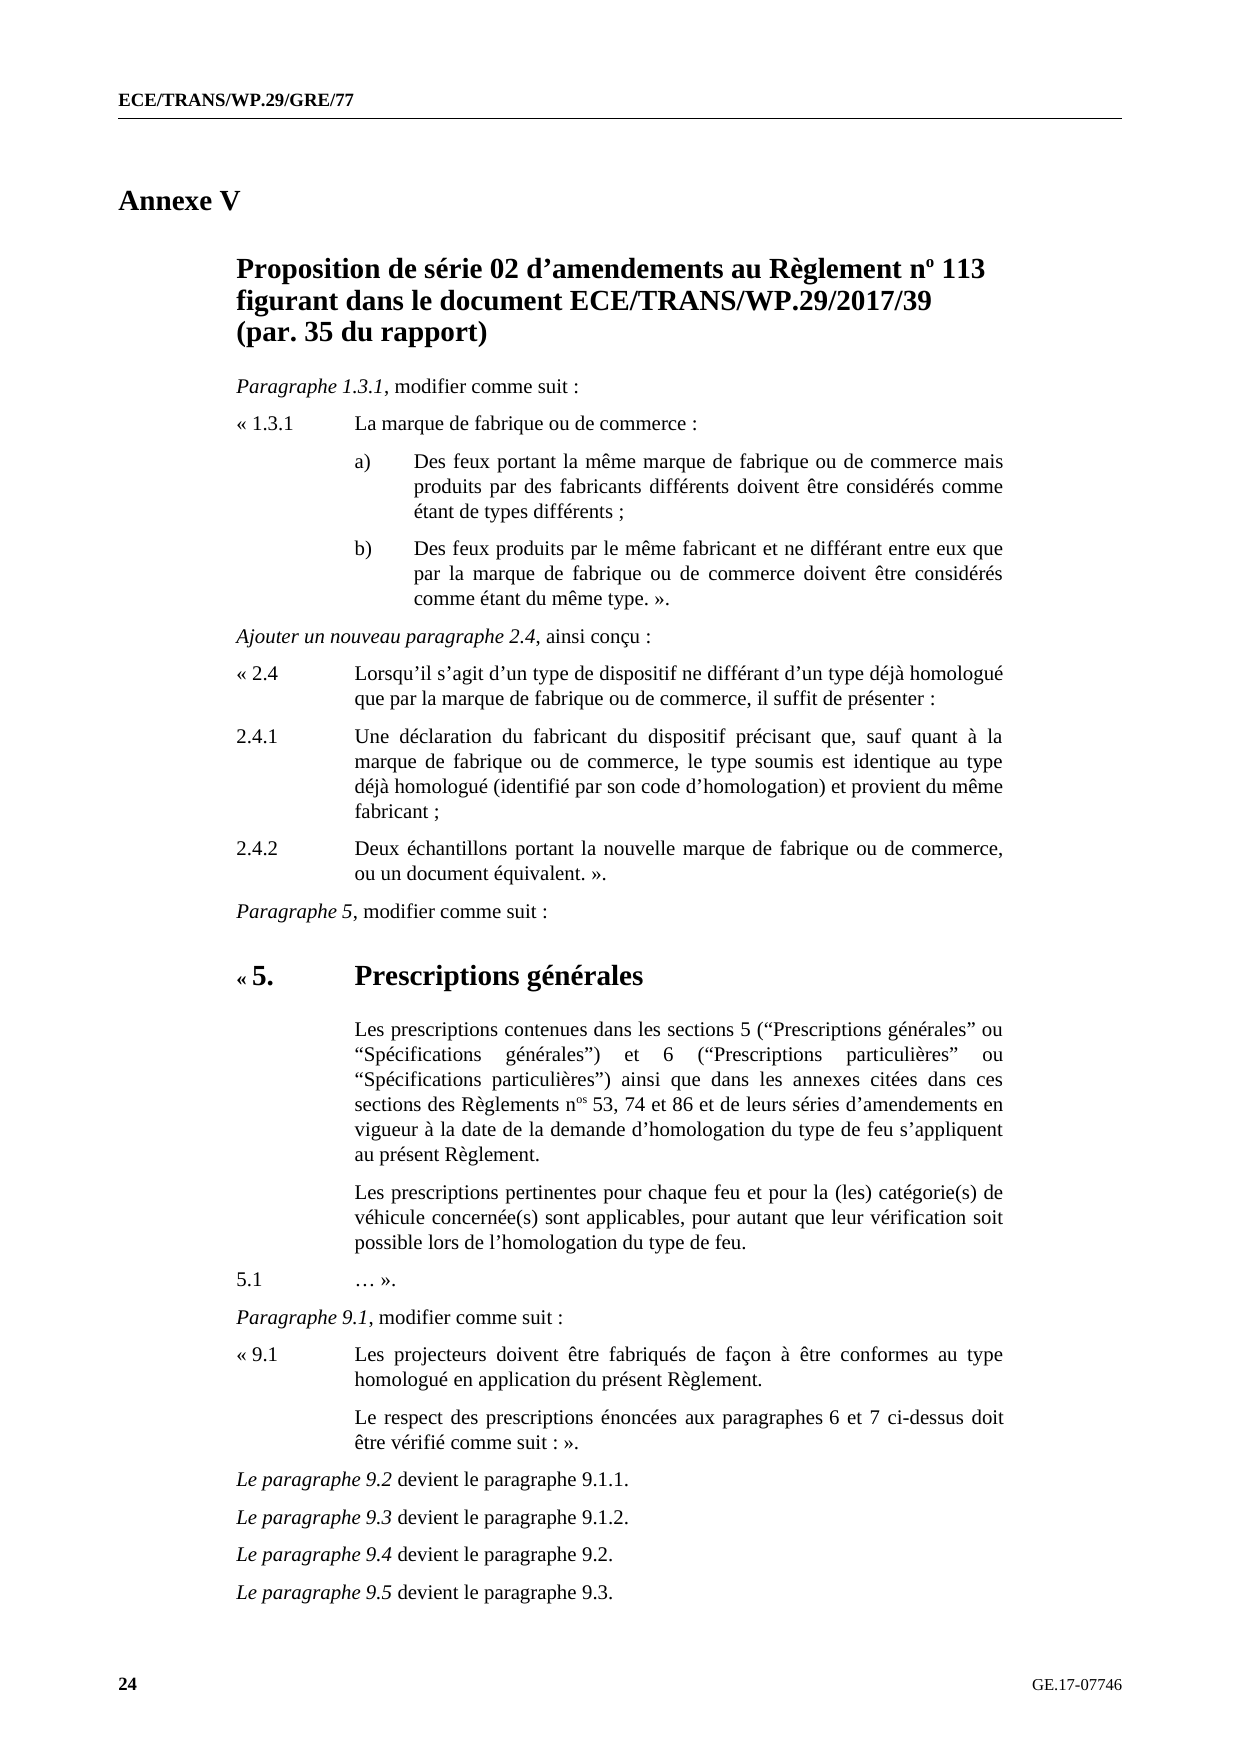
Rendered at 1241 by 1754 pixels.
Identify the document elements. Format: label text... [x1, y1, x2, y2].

text Le paragraphe 9.5 devient le paragraphe 9.3. [236, 1579, 1004, 1604]
text Le paragraphe 9.3 devient le paragraphe 9.1.2. [236, 1504, 1004, 1529]
text « 9.1 Les projecteurs doivent être fabriqués de façon à être conformes au type homologué en application du présent Règlement. [236, 1341, 1004, 1391]
text « 2.4 Lorsqu’il s’agit d’un type de dispositif ne différant d’un type déjà homologué que par la marque de fabrique ou de commerce, il suffit de présenter : [236, 660, 1004, 710]
text b) Des feux produits par le même fabricant et ne différant entre eux que par la marque de fabrique ou de commerce doivent être considérés comme étant du même type. ». [354, 535, 1004, 610]
text Le paragraphe 9.4 devient le paragraphe 9.2. [236, 1541, 1004, 1566]
text Paragraphe 1.3.1, modifier comme suit : [236, 373, 1004, 398]
text Le respect des prescriptions énoncées aux paragraphes 6 et 7 ci-dessus doit être vérifié comme suit : ». [354, 1404, 1004, 1454]
text Ajouter un nouveau paragraphe 2.4, ainsi conçu : [236, 623, 1004, 648]
text Proposition de série 02 d’amendements au Règlement no 113 figurant dans le document ECE/TRANS/WP.29/2017/39 (par. 35 du rapport) [118, 254, 1004, 348]
text Paragraphe 5, modifier comme suit : [236, 898, 1004, 923]
text Le paragraphe 9.2 devient le paragraphe 9.1.1. [236, 1466, 1004, 1491]
text 5.1 … ». [236, 1266, 1004, 1291]
text Annexe V [118, 185, 1004, 216]
text 2.4.2 Deux échantillons portant la nouvelle marque de fabrique ou de commerce, ou un document équivalent. ». [236, 835, 1004, 885]
text « 1.3.1 La marque de fabrique ou de commerce : [236, 410, 1004, 435]
text Les prescriptions pertinentes pour chaque feu et pour la (les) catégorie(s) de véhicule concernée(s) sont applicables, pour autant que leur vérification soit possible lors de l’homologation du type de feu. [354, 1179, 1004, 1254]
text a) Des feux portant la même marque de fabrique ou de commerce mais produits par des fabricants différents doivent être considérés comme étant de types différents ; [354, 448, 1004, 523]
text Paragraphe 9.1, modifier comme suit : [236, 1304, 1004, 1329]
text « 5. Prescriptions générales [236, 960, 1004, 991]
text Les prescriptions contenues dans les sections 5 (“Prescriptions générales” ou “Spécifications générales”) et 6 (“Prescriptions particulières” ou “Spécifications particulières”) ainsi que dans les annexes citées dans ces sections des Règlements nos 53, 74 et 86 et de leurs séries d’amendements en vigueur à la date de la demande d’homologation du type de feu s’appliquent au présent Règlement. [354, 1016, 1004, 1166]
text 2.4.1 Une déclaration du fabricant du dispositif précisant que, sauf quant à la marque de fabrique ou de commerce, le type soumis est identique au type déjà homologué (identifié par son code d’homologation) et provient du même fabricant ; [236, 723, 1004, 823]
